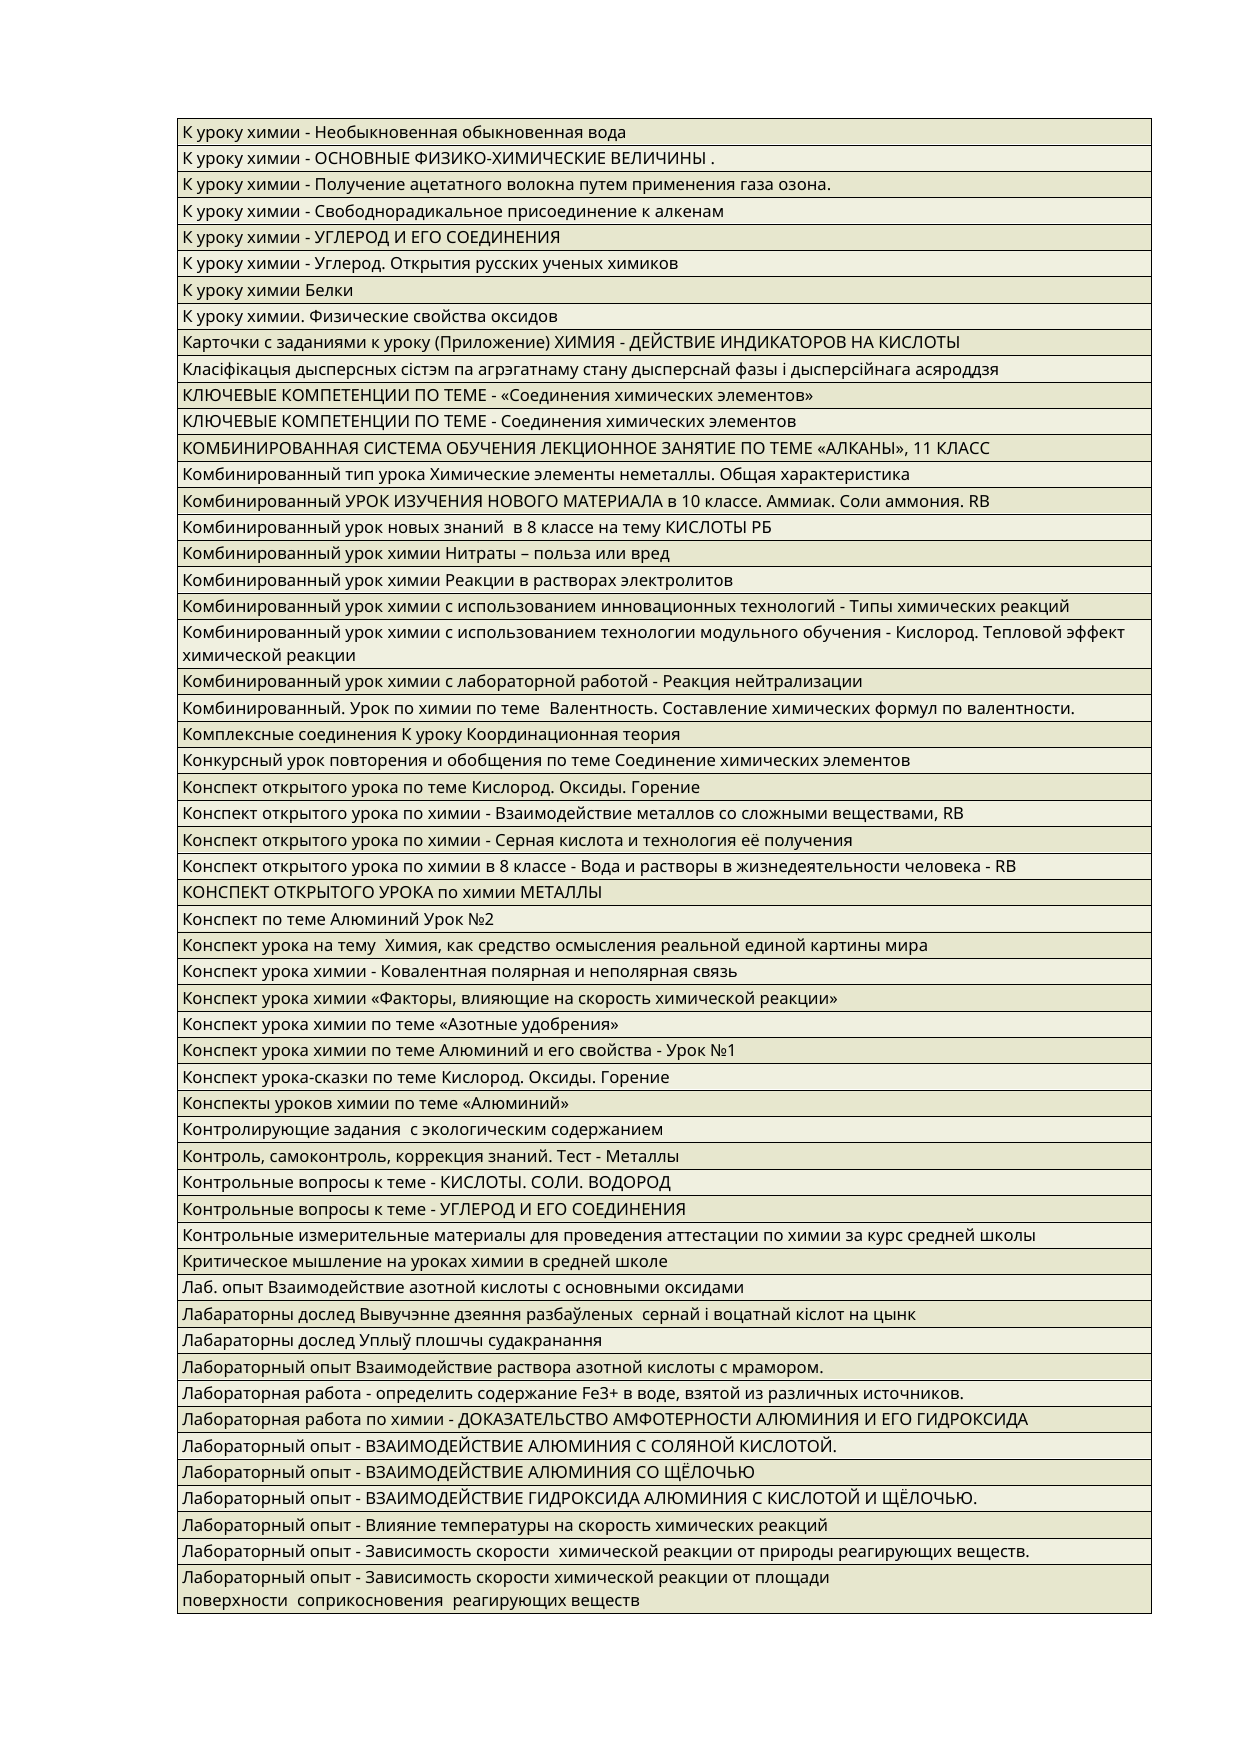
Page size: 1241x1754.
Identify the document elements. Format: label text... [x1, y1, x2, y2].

table_cell Контрольные измерительные материалы для проведения аттестации по химии за курс средней школы [178, 1223, 1151, 1248]
table_cell Комбинированный урок химии Реакции в растворах электролитов [178, 567, 1151, 592]
table_cell Карточки с заданиями к уроку (Приложение) ХИМИЯ - ДЕЙСТВИЕ ИНДИКАТОРОВ НА КИСЛОТЫ [178, 330, 1151, 355]
table_cell Конспект по теме Алюминий Урок №2 [178, 906, 1151, 931]
table_cell Конспект урока-сказки по теме Кислород. Оксиды. Горение [178, 1064, 1151, 1089]
table_cell К уроку химии - Получение ацетатного волокна путем применения газа озона. [178, 172, 1151, 197]
table_cell К уроку химии - Свободнорадикальное присоединение к алкенам [178, 198, 1151, 223]
table_cell Комбинированный урок химии с использованием инновационных технологий - Типы химических реакций [178, 594, 1151, 619]
table_cell Комплексные соединения К уроку Координационная теория [178, 722, 1151, 747]
table_cell Лабораторная работа по химии - ДОКАЗАТЕЛЬСТВО АМФОТЕРНОСТИ АЛЮМИНИЯ И ЕГО ГИДРОКСИДА [178, 1407, 1151, 1432]
table_cell К уроку химии Белки [178, 277, 1151, 303]
table_cell Комбинированный тип урока Химические элементы неметаллы. Общая характеристика [178, 462, 1151, 487]
table_cell К уроку химии - Необыкновенная обыкновенная вода [178, 119, 1151, 144]
table_cell Комбинированный урок химии Нитраты – польза или вред [178, 541, 1151, 566]
table_cell Лабораторный опыт - Зависимость скорости химической реакции от площади поверхности соприкосновения реагирующих веществ [178, 1565, 1151, 1613]
table_cell Конспект открытого урока по химии в 8 классе - Вода и растворы в жизнедеятельности человека - RB [178, 854, 1151, 879]
table_cell Лабораторный опыт - ВЗАИМОДЕЙСТВИЕ АЛЮМИНИЯ С СОЛЯНОЙ КИСЛОТОЙ. [178, 1433, 1151, 1458]
table_cell Контрольные вопросы к теме - УГЛЕРОД И ЕГО СОЕДИНЕНИЯ [178, 1196, 1151, 1221]
table_cell Комбинированный урок химии с лабораторной работой - Реакция нейтрализации [178, 669, 1151, 694]
table_cell Конспект открытого урока по теме Кислород. Оксиды. Горение [178, 774, 1151, 800]
table_cell КОНСПЕКТ ОТКРЫТОГО УРОКА по химии МЕТАЛЛЫ [178, 880, 1151, 905]
table_cell Лабораторный опыт - ВЗАИМОДЕЙСТВИЕ ГИДРОКСИДА АЛЮМИНИЯ С КИСЛОТОЙ И ЩЁЛОЧЬЮ. [178, 1486, 1151, 1511]
table_cell Конспект урока на тему Химия, как средство осмысления реальной единой картины мира [178, 933, 1151, 958]
table_cell Конспект урока химии по теме Алюминий и его свойства - Урок №1 [178, 1038, 1151, 1063]
table_cell К уроку химии - ОСНОВНЫЕ ФИЗИКО-ХИМИЧЕСКИЕ ВЕЛИЧИНЫ . [178, 146, 1151, 171]
table_cell Конспект урока химии по теме «Азотные удобрения» [178, 1012, 1151, 1037]
table_cell Лабараторны дослед Вывучэнне дзеяння разбаўленых сернай і воцатнай кіслот на цынк [178, 1301, 1151, 1327]
table_cell Лабораторный опыт - Влияние температуры на скорость химических реакций [178, 1512, 1151, 1538]
table_cell К уроку химии - Углерод. Открытия русских ученых химиков [178, 251, 1151, 276]
table_cell Конспект открытого урока по химии - Взаимодействие металлов со сложными веществами, RB [178, 801, 1151, 826]
table_cell Конспект урока химии «Факторы, влияющие на скорость химической реакции» [178, 985, 1151, 1011]
table_cell КЛЮЧЕВЫЕ КОМПЕТЕНЦИИ ПО ТЕМЕ - Соединения химических элементов [178, 409, 1151, 434]
table_cell Комбинированный урок новых знаний в 8 классе на тему КИСЛОТЫ РБ [178, 515, 1151, 540]
table_cell Контроль, самоконтроль, коррекция знаний. Тест - Металлы [178, 1143, 1151, 1169]
table_cell Лабараторны дослед Уплыў плошчы судакранання [178, 1328, 1151, 1353]
table_cell Конспект открытого урока по химии - Серная кислота и технология её получения [178, 827, 1151, 852]
table_cell Комбинированный УРОК ИЗУЧЕНИЯ НОВОГО МАТЕРИАЛА в 10 классе. Аммиак. Соли аммония. RB [178, 488, 1151, 513]
table_cell Контролирующие задания с экологическим содержанием [178, 1117, 1151, 1142]
table_cell Комбинированный урок химии с использованием технологии модульного обучения - Кислород. Тепловой эффект химической реакции [178, 620, 1151, 668]
table_cell КЛЮЧЕВЫЕ КОМПЕТЕНЦИИ ПО ТЕМЕ - «Соединения химических элементов» [178, 383, 1151, 408]
table_cell Конспект урока химии - Ковалентная полярная и неполярная связь [178, 959, 1151, 984]
table_cell Лабораторная работа - определить содержание Fe3+ в воде, взятой из различных источников. [178, 1381, 1151, 1406]
table_cell Лабораторный опыт - Зависимость скорости химической реакции от природы реагирующих веществ. [178, 1539, 1151, 1564]
table_cell Конспекты уроков химии по теме «Алюминий» [178, 1091, 1151, 1116]
table_cell Комбинированный. Урок по химии по теме Валентность. Составление химических формул по валентности. [178, 695, 1151, 721]
table_cell Лаб. опыт Взаимодействие азотной кислоты с основными оксидами [178, 1275, 1151, 1300]
table_cell Лабораторный опыт Взаимодействие раствора азотной кислоты с мрамором. [178, 1354, 1151, 1379]
table_cell Конкурсный урок повторения и обобщения по теме Соединение химических элементов [178, 748, 1151, 773]
table_cell Критическое мышление на уроках химии в средней школе [178, 1249, 1151, 1274]
table_cell К уроку химии - УГЛЕРОД И ЕГО СОЕДИНЕНИЯ [178, 225, 1151, 250]
table_cell Контрольные вопросы к теме - КИСЛОТЫ. СОЛИ. ВОДОРОД [178, 1170, 1151, 1195]
table_cell Класіфікацыя дысперсных сістэм па агрэгатнаму стану дысперснай фазы і дысперсійнага асяроддзя [178, 356, 1151, 382]
table_cell КОМБИНИРОВАННАЯ СИСТЕМА ОБУЧЕНИЯ ЛЕКЦИОННОЕ ЗАНЯТИЕ ПО ТЕМЕ «АЛКАНЫ», 11 КЛАСС [178, 435, 1151, 461]
table_cell Лабораторный опыт - ВЗАИМОДЕЙСТВИЕ АЛЮМИНИЯ СО ЩЁЛОЧЬЮ [178, 1460, 1151, 1485]
table_cell К уроку химии. Физические свойства оксидов [178, 304, 1151, 329]
